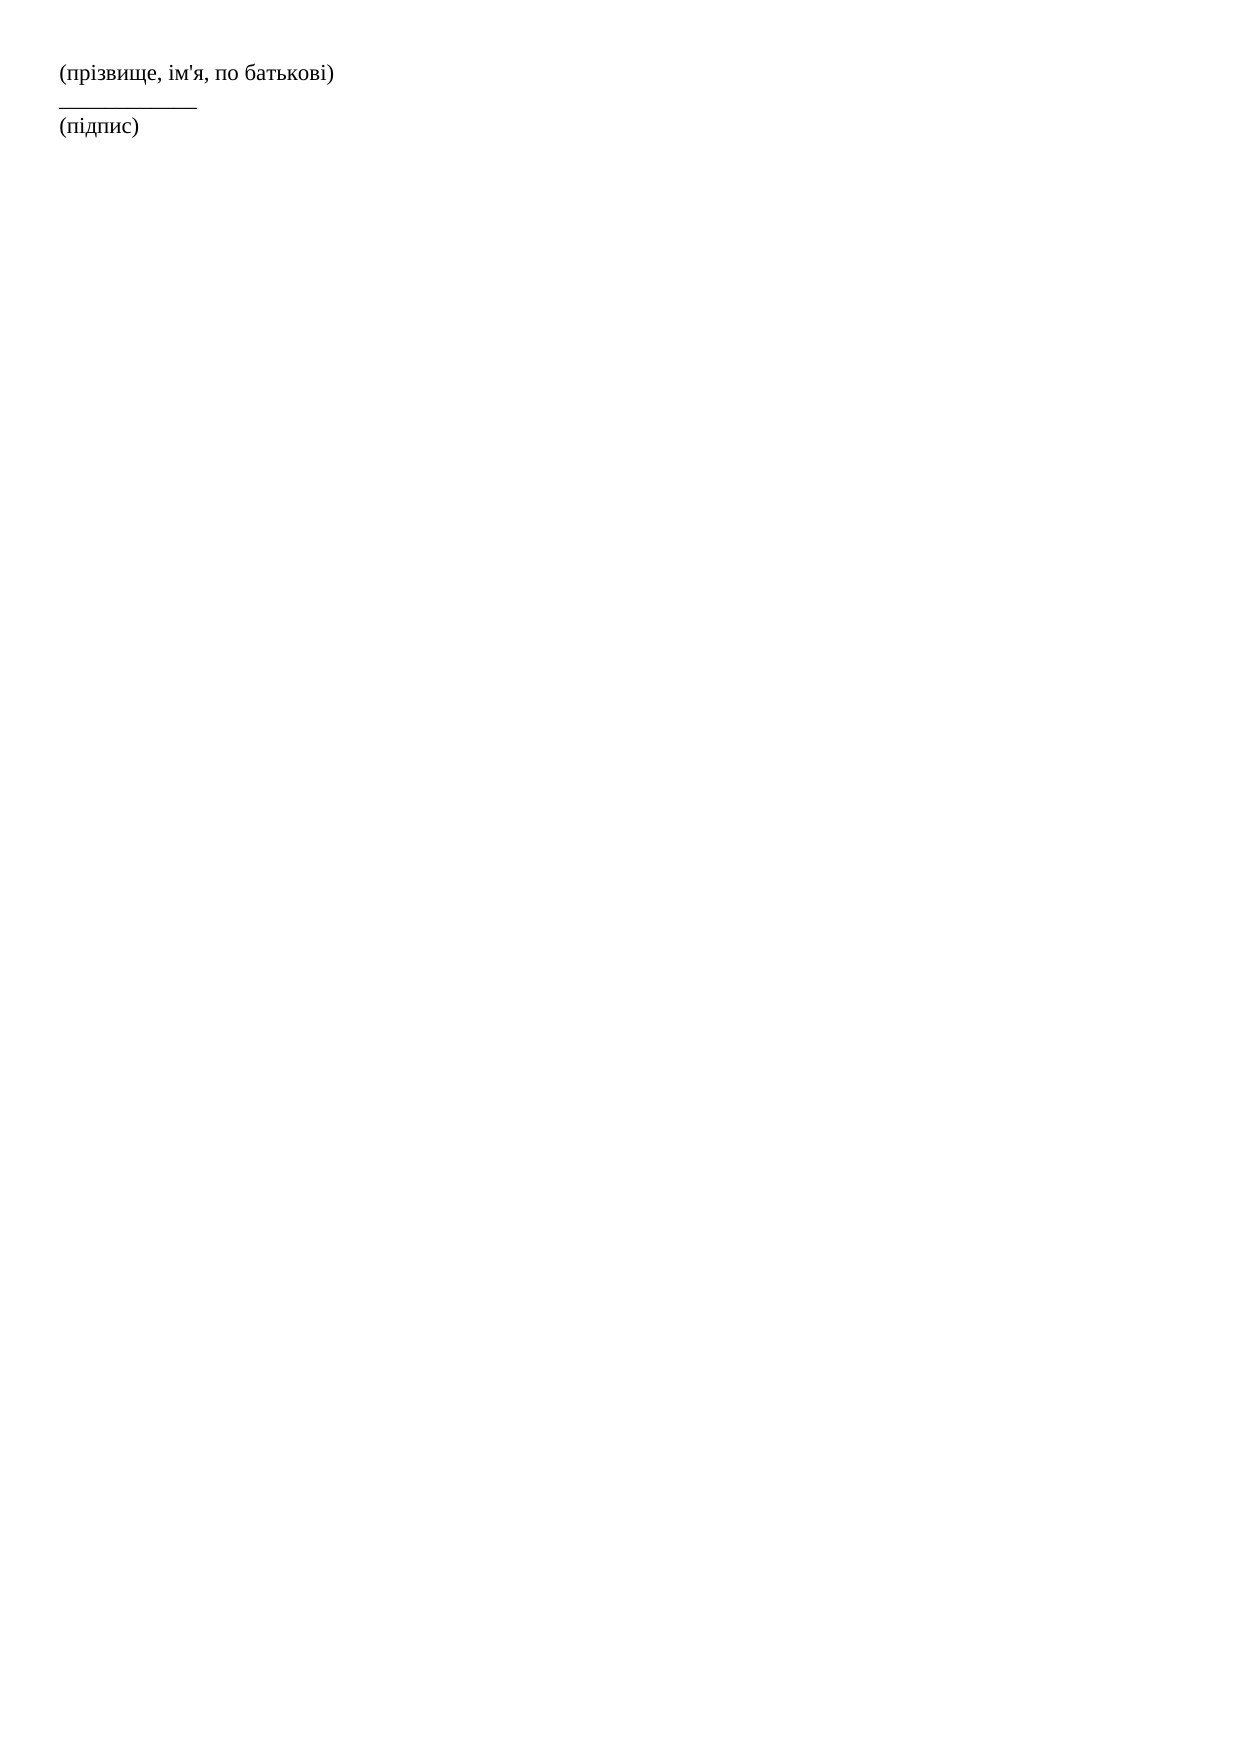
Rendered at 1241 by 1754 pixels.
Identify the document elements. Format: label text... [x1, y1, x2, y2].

text ____________ [59, 85, 1181, 112]
text (прізвище, ім'я, по батькові) [59, 59, 1181, 85]
text (підпис) [59, 112, 1181, 138]
